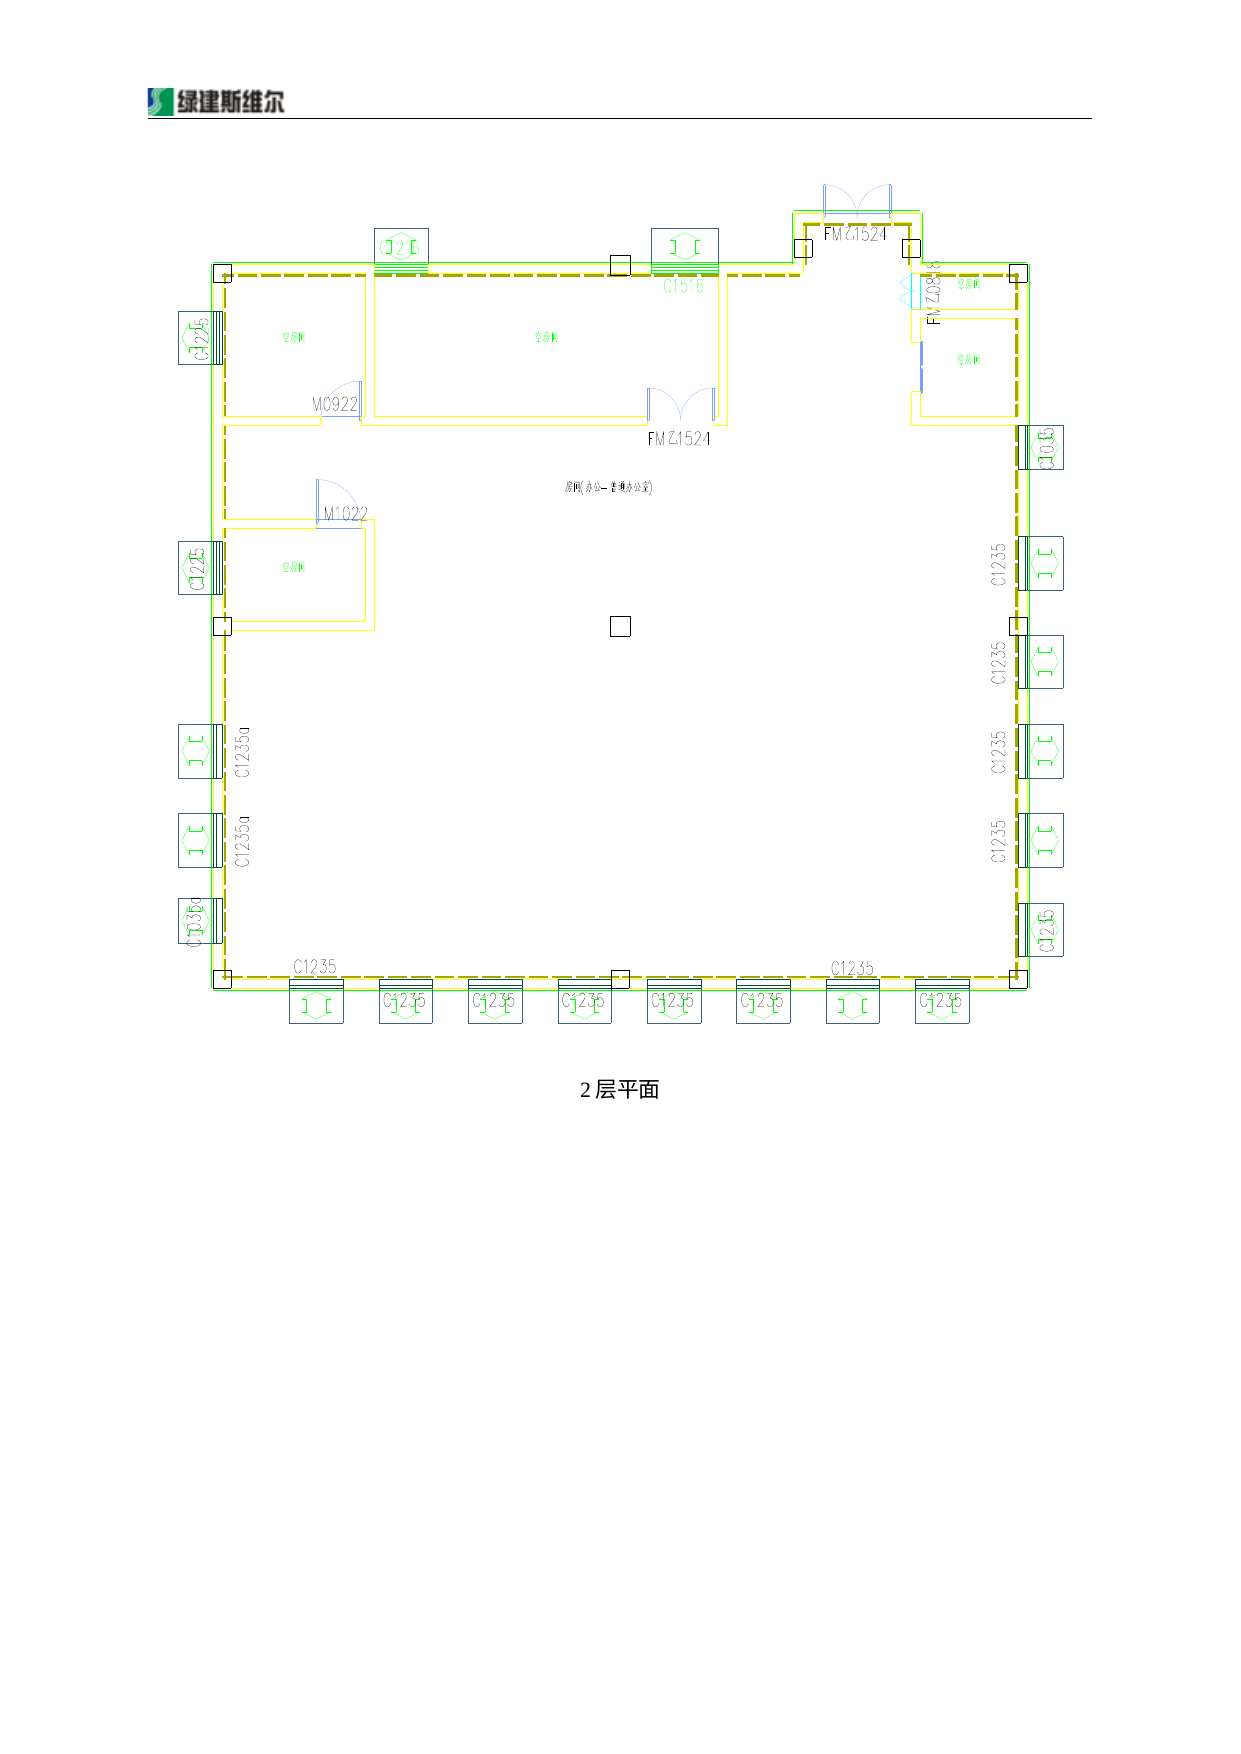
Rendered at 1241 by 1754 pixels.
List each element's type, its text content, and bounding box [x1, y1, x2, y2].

text 2层平面 [148, 1072, 1092, 1104]
picture [155, 162, 1085, 1069]
picture [147, 88, 288, 116]
